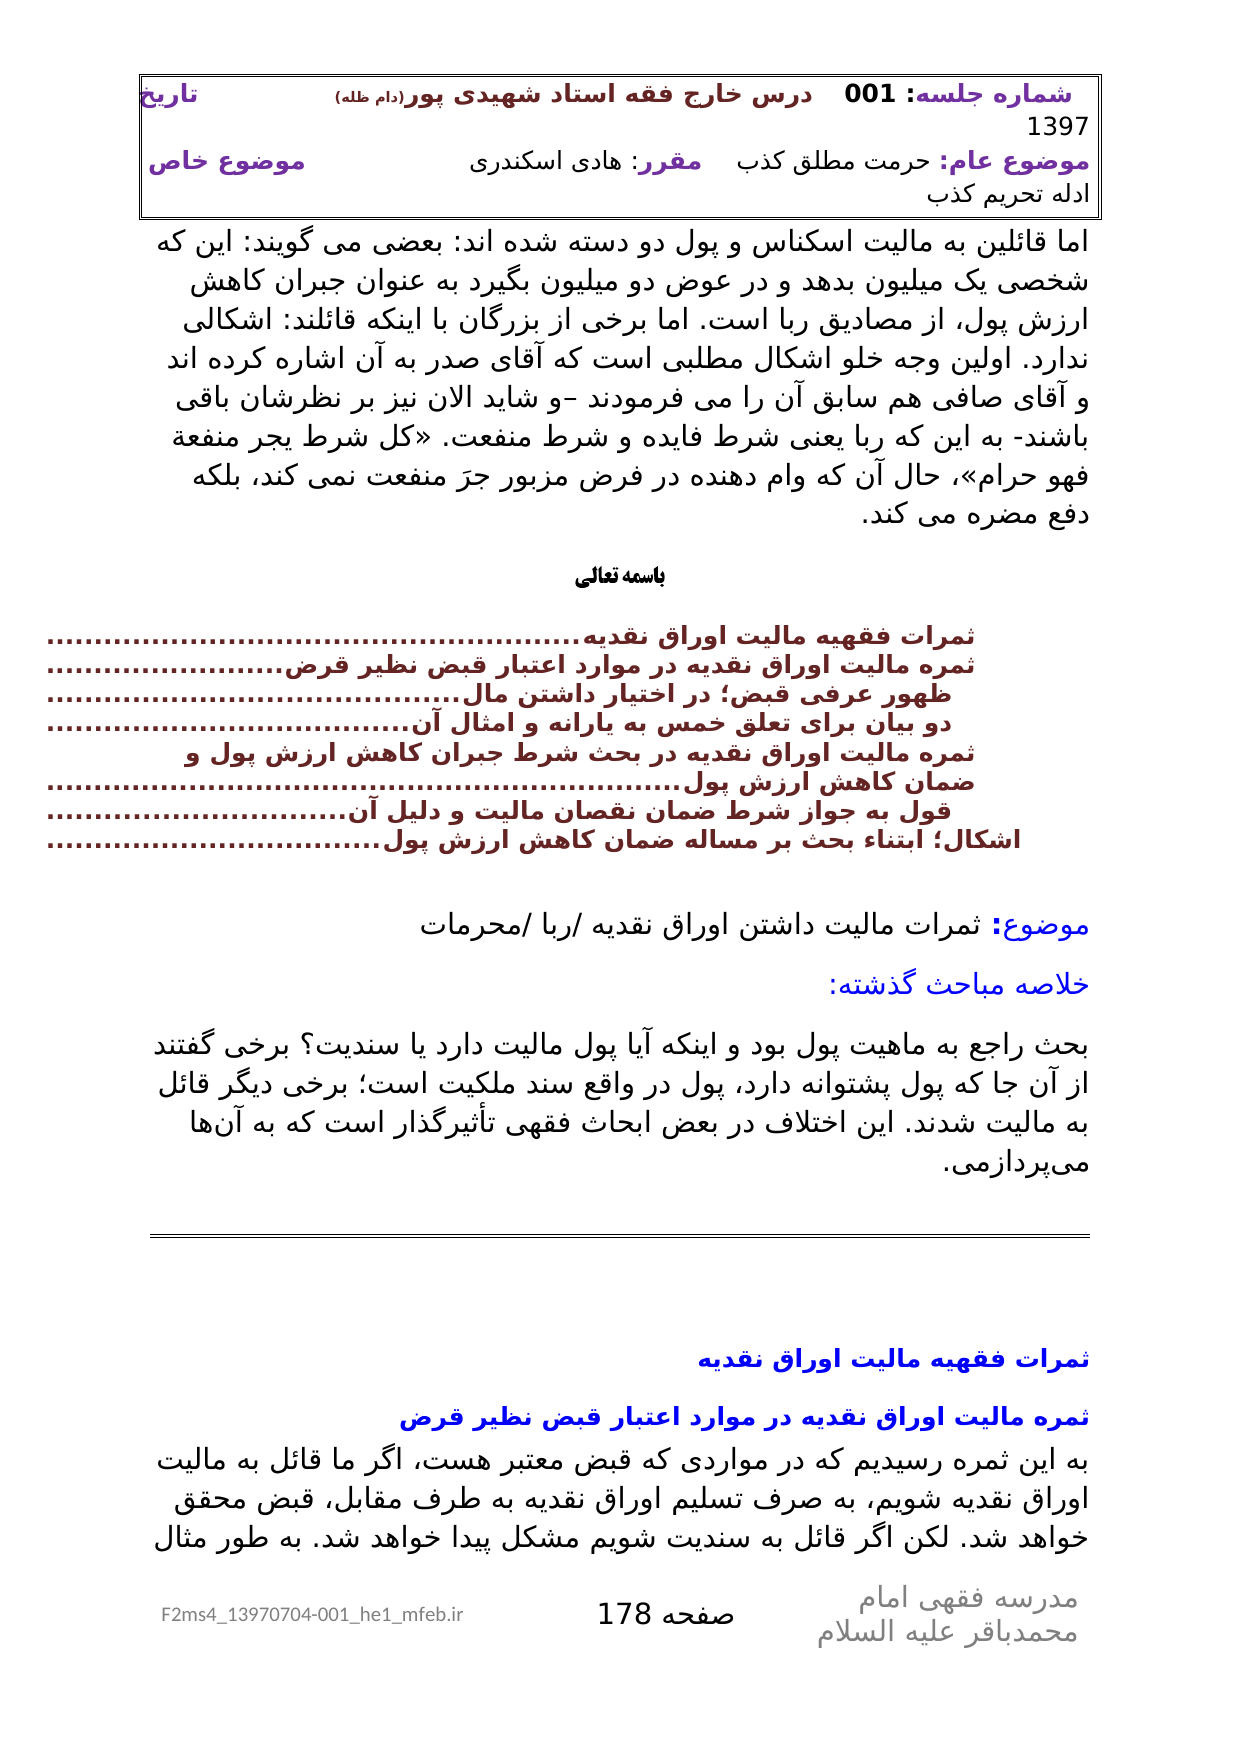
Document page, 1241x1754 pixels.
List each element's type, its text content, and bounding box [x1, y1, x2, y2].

subtitle ثمرات فقهیه مالیت اوراق نقدیه [150, 1344, 1090, 1373]
subtitle ثمره مالیت اوراق نقدیه در موارد اعتبار قبض نظیر قرض [150, 1402, 1090, 1432]
text ثمره مالیت اوراق نقدیه در موارد اعتبار قبض نظیر قرض 1 [150, 650, 976, 679]
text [150, 1442, 1090, 1554]
text قول به جواز شرط ضمان نقصان مالیت و دلیل آن 4 [150, 796, 953, 825]
text ثمره مالیت اوراق نقدیه در بحث شرط جبران کاهش ارزش پول و ضمان کاهش ارزش پول 4 [150, 738, 976, 796]
text خلاصه مباحث گذشته: [150, 967, 1090, 1001]
text ظهور عرفی قبض؛ در اختیار داشتن مال 2 [150, 679, 953, 709]
text بحث راجع به ماهیت پول بود و اینکه آیا پول مالیت دارد یا سندیت؟ برخی گفتند از آن جا که پول پشتوانه دارد، پول در واقع سند ملکیت است؛ برخی دیگر قائل به مالیت شدند. این اختلاف در بعض ابحاث فقهی تأثیرگذار است که به آن‌ها می‌پردازمی. [150, 1027, 1090, 1178]
text اما قائلین به مالیت اسکناس و پول دو دسته شده اند: بعضی می گویند: این که شخصی یک میلیون بدهد و در عوض دو میلیون بگیرد به عنوان جبران کاهش ارزش پول، از مصادیق ربا است. اما برخی از بزرگان با اینکه قائلند: اشکالی ندارد. اولین وجه خلو اشکال مطلبی است که آقای صدر به آن اشاره کرده اند و ‌آقای صافی هم سابق آن را می فرمودند –و شاید الان نیز بر نظرشان باقی باشند- به این که ربا یعنی شرط فایده و شرط منفعت. «کل شرط یجر منفعة‌ فهو حرام»، حال آن که وام دهنده در فرض مزبور جرَ منفعت نمی کند، بلکه دفع مضره می کند. [150, 224, 1090, 531]
text اشکال؛ ابتناء بحث بر مساله ضمان کاهش ارزش پول 6 [150, 825, 1022, 854]
text موضوع: ثمرات مالیت داشتن اوراق نقدیه /ربا /محرمات [150, 907, 1090, 941]
text ثمرات فقهیه مالیت اوراق نقدیه 1 [150, 621, 976, 650]
picture [560, 556, 680, 597]
text دو بیان برای تعلق خمس به یارانه و امثال آن 3 [150, 709, 953, 738]
